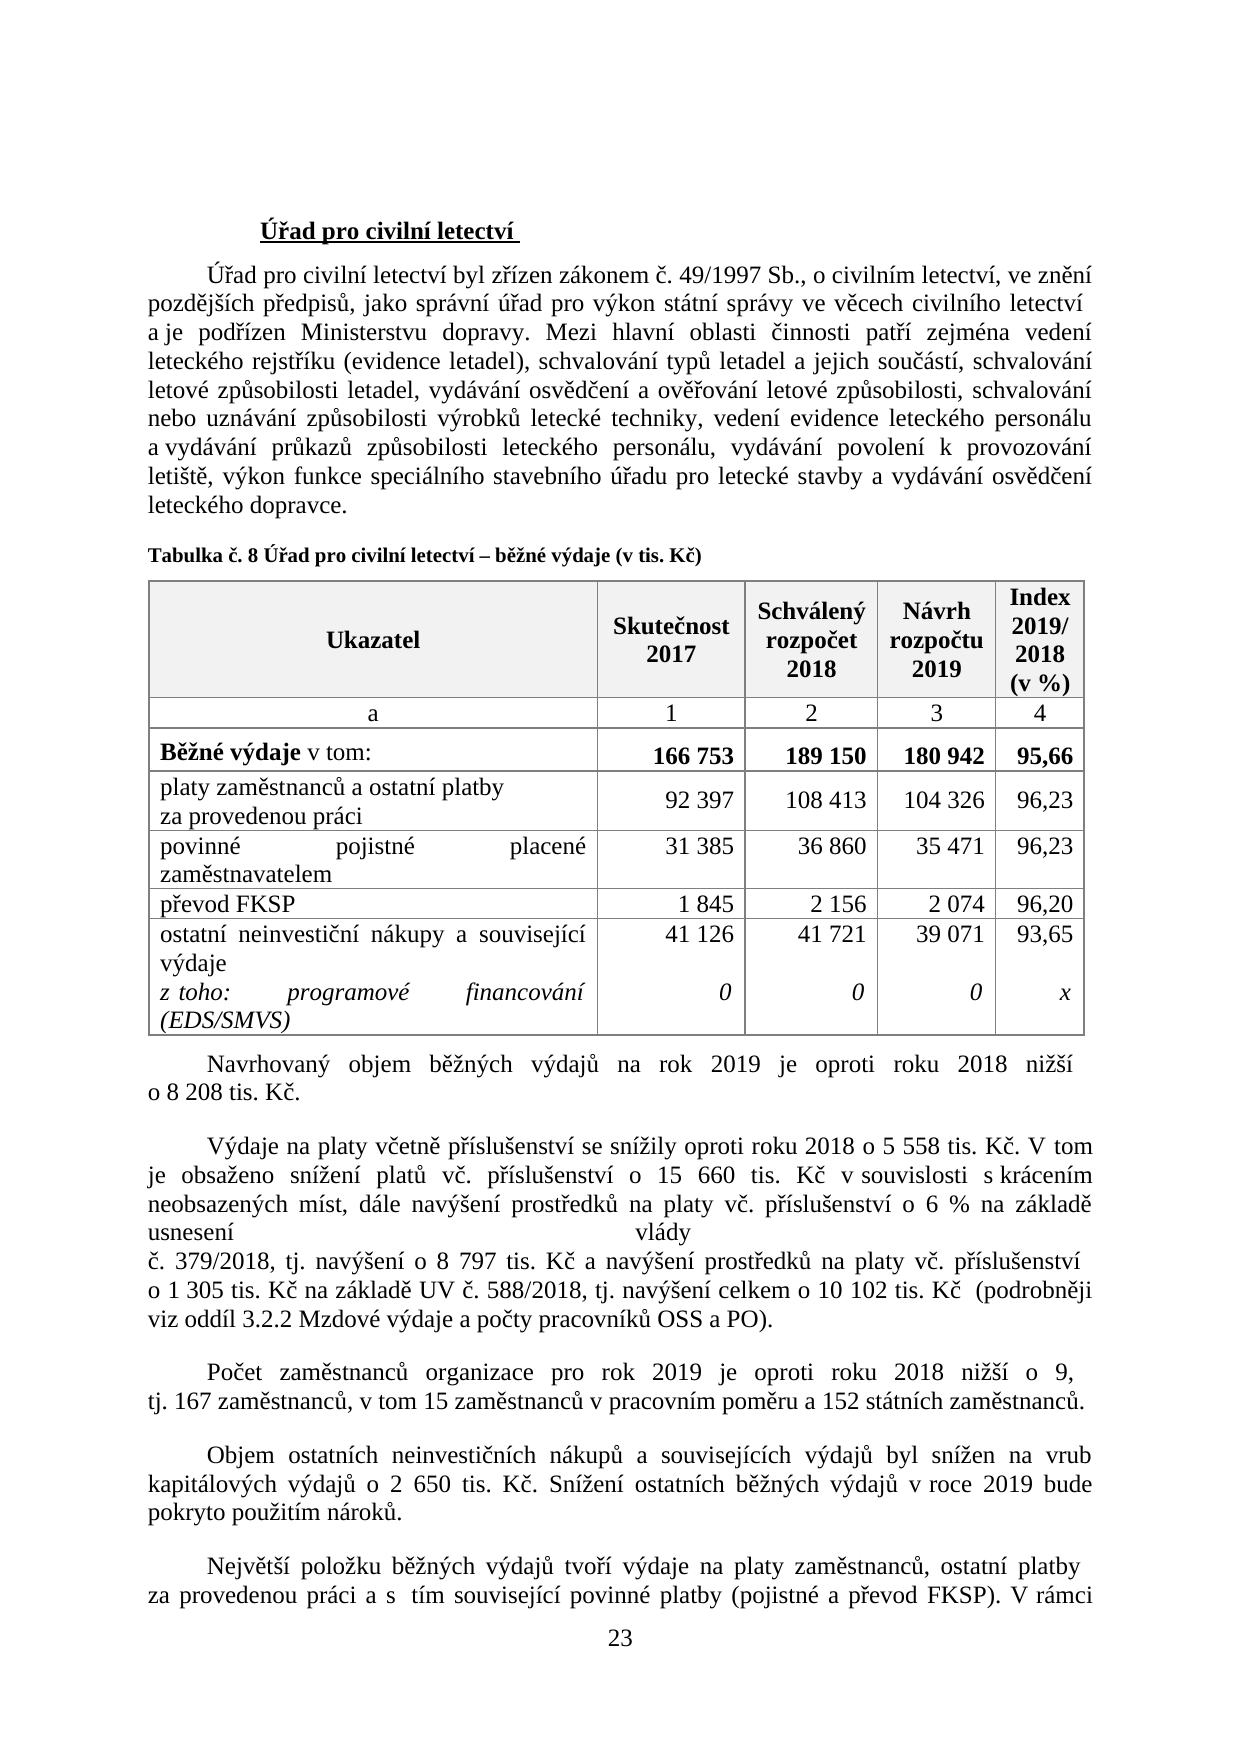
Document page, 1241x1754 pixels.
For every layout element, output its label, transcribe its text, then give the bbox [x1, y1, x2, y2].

text Tabulka č. 8 Úřad pro civilní letectví – běžné výdaje (v tis. Kč) [148, 543, 1093, 567]
table_cell 96,23 [996, 831, 1083, 888]
table_cell 104 326 [878, 772, 995, 830]
table_cell 31 385 [598, 831, 744, 888]
table_header Index 2019/2018 (v %) [996, 582, 1083, 697]
table_cell 2 156 [746, 889, 877, 918]
table_cell 0 [746, 977, 877, 1034]
table_cell 95,66 [996, 729, 1083, 770]
table_cell 41 126 [598, 919, 744, 977]
table_cell 180 942 [878, 729, 995, 770]
table_cell 3 [878, 698, 995, 727]
table_cell 35 471 [878, 831, 995, 888]
table_cell x [996, 977, 1083, 1034]
table_cell 0 [878, 977, 995, 1034]
table_cell a [150, 698, 597, 727]
text Objem ostatních neinvestičních nákupů a souvisejících výdajů byl snížen na vrub kapitálových výdajů o 2 650 tis. Kč. Snížení ostatních běžných výdajů v roce 2019 bude pokryto použitím nároků. [148, 1440, 1093, 1526]
table_cell 4 [996, 698, 1083, 727]
text Úřad pro civilní letectví [204, 216, 1093, 245]
table_cell 108 413 [746, 772, 877, 830]
table_cell z toho: programové financování (EDS/SMVS) [150, 977, 597, 1034]
text Navrhovaný objem běžných výdajů na rok 2019 je oproti roku 2018 nižší o 8 208 tis. Kč. [148, 1049, 1093, 1106]
table_header Návrh rozpočtu 2019 [878, 582, 995, 697]
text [148, 1551, 1093, 1609]
table_header Schválený rozpočet 2018 [746, 582, 877, 697]
table_cell převod FKSP [150, 889, 597, 918]
table_cell 189 150 [746, 729, 877, 770]
table_cell 96,23 [996, 772, 1083, 830]
table_cell Běžné výdaje v tom: [150, 729, 597, 770]
table_cell 2 [746, 698, 877, 727]
table_cell ostatní neinvestiční nákupy a související výdaje [150, 919, 597, 977]
table_cell 1 845 [598, 889, 744, 918]
table_cell povinné pojistné placené zaměstnavatelem [150, 831, 597, 888]
table_cell 93,65 [996, 919, 1083, 977]
table_header Skutečnost 2017 [598, 582, 744, 697]
text Počet zaměstnanců organizace pro rok 2019 je oproti roku 2018 nižší o 9, tj. 167 zaměstnanců, v tom 15 zaměstnanců v pracovním poměru a 152 státních zaměstnanců. [148, 1357, 1093, 1415]
table_cell 1 [598, 698, 744, 727]
table_cell 166 753 [598, 729, 744, 770]
table_cell 92 397 [598, 772, 744, 830]
table_cell 36 860 [746, 831, 877, 888]
table_cell platy zaměstnanců a ostatní platby za provedenou práci [150, 772, 597, 830]
table_cell 41 721 [746, 919, 877, 977]
table_cell 2 074 [878, 889, 995, 918]
table_cell 96,20 [996, 889, 1083, 918]
table_cell 39 071 [878, 919, 995, 977]
table_header Ukazatel [150, 582, 597, 697]
table_cell 0 [598, 977, 744, 1034]
text Výdaje na platy včetně příslušenství se snížily oproti roku 2018 o 5 558 tis. Kč. V tom je obsaženo snížení platů vč. příslušenství o 15 660 tis. Kč v souvislosti s krácením neobsazených míst, dále navýšení prostředků na platy vč. příslušenství o 6 % na základě usnesení vlády č. 379/2018, tj. navýšení o 8 797 tis. Kč a navýšení prostředků na platy vč. příslušenství o 1 305 tis. Kč na základě UV č. 588/2018, tj. navýšení celkem o 10 102 tis. Kč (podrobněji viz oddíl 3.2.2 Mzdové výdaje a počty pracovníků OSS a PO). [148, 1131, 1093, 1332]
text Úřad pro civilní letectví byl zřízen zákonem č. 49/1997 Sb., o civilním letectví, ve znění pozdějších předpisů, jako správní úřad pro výkon státní správy ve věcech civilního letectví a je podřízen Ministerstvu dopravy. Mezi hlavní oblasti činnosti patří zejména vedení leteckého rejstříku (evidence letadel), schvalování typů letadel a jejich součástí, schvalování letové způsobilosti letadel, vydávání osvědčení a ověřování letové způsobilosti, schvalování nebo uznávání způsobilosti výrobků letecké techniky, vedení evidence leteckého personálu a vydávání průkazů způsobilosti leteckého personálu, vydávání povolení k provozování letiště, výkon funkce speciálního stavebního úřadu pro letecké stavby a vydávání osvědčení leteckého dopravce. [148, 260, 1093, 518]
